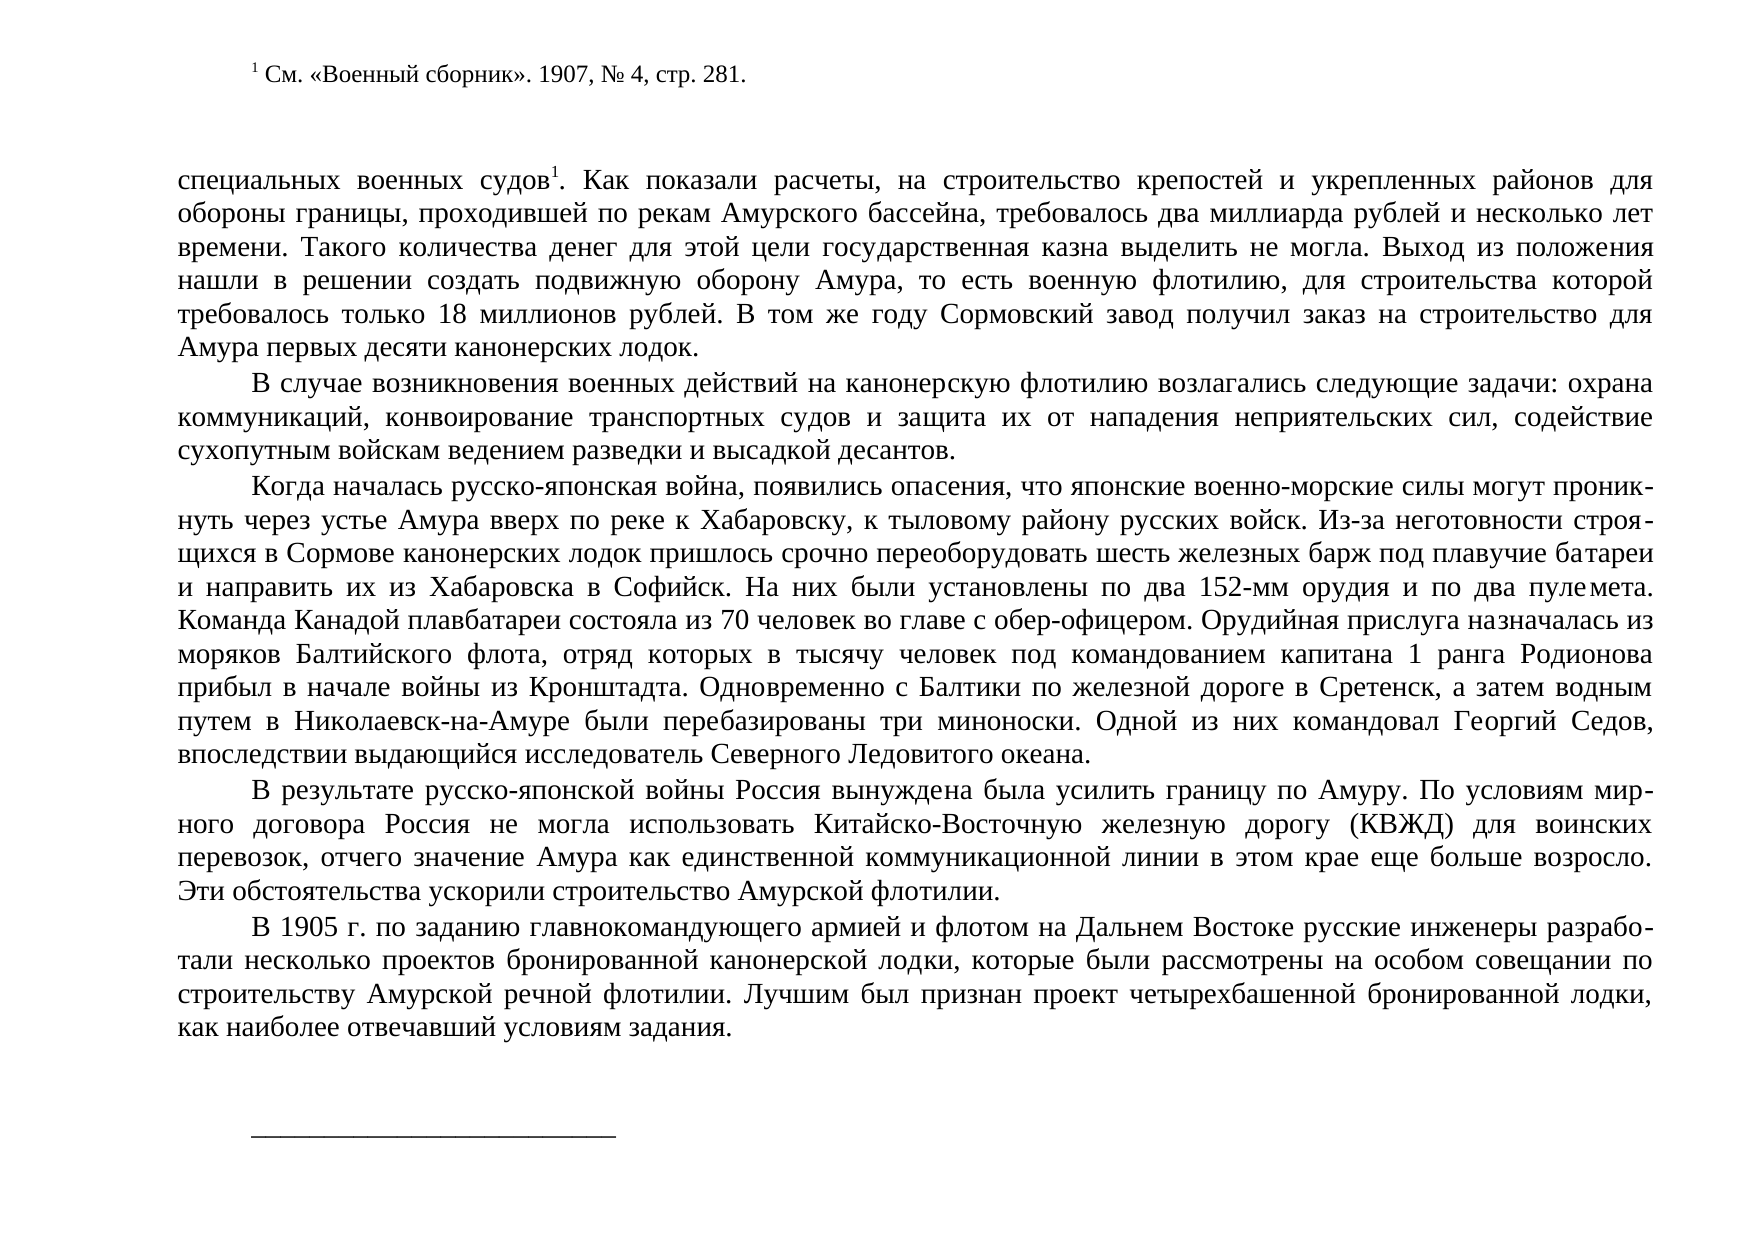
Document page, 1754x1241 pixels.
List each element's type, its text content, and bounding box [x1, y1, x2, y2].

text В 1905 г. по заданию главнокомандующего армией и флотом на Дальнем Востоке русские инженеры разработали несколько проектов бронированной канонерской лодки, которые были рассмотрены на особом совещании по строительству Амурской речной флотилии. Лучшим был признан проект четырехбашенной бронированной лодки, как наиболее отвечавший условиям задания. [177, 909, 1654, 1043]
text _________________________ [177, 1107, 1654, 1141]
text В результате русско-японской войны Россия вынуждена была усилить границу по Амуру. По условиям мирного договора Россия не могла использовать Китайско-Восточную железную дорогу (КВЖД) для воинских перевозок, отчего значение Амура как единственной коммуникационной линии в этом крае еще больше возросло. Эти обстоятельства ускорили строительство Амурской флотилии. [177, 772, 1654, 907]
text Когда началась русско-японская война, появились опасения, что японские военно-морские силы могут проникнуть через устье Амура вверх по реке к Хабаровску, к тыловому району русских войск. Из-за неготовности строящихся в Сормове канонерских лодок пришлось срочно переоборудовать шесть железных барж под плавучие батареи и направить их из Хабаровска в Софийск. На них были установлены по два 152-мм орудия и по два пулемета. Команда Канадой плавбатареи состояла из 70 человек во главе с обер-офицером. Орудийная прислуга назначалась из моряков Балтийского флота, отряд которых в тысячу человек под командованием капитана 1 ранга Родионова прибыл в начале войны из Кронштадта. Одновременно с Балтики по железной дороге в Сретенск, а затем водным путем в Николаевск-на-Амуре были перебазированы три миноноски. Одной из них командовал Георгий Седов, впоследствии выдающийся исследователь Северного Ледовитого океана. [177, 468, 1654, 770]
text специальных военных судов1. Как показали расчеты, на строительство крепостей и укрепленных районов для обороны границы, проходившей по рекам Амурского бассейна, требовалось два миллиарда рублей и несколько лет времени. Такого количества денег для этой цели государственная казна выделить не могла. Выход из положения нашли в решении создать подвижную оборону Амура, то есть военную флотилию, для строительства которой требовалось только 18 миллионов рублей. В том же году Сормовский завод получил заказ на строительство для Амура первых десяти канонерских лодок. [177, 162, 1654, 363]
text 1 См. «Военный сборник». 1907, № 4, стр. 281. [177, 59, 1654, 88]
text В случае возникновения военных действий на канонерскую флотилию возлагались следующие задачи: охрана коммуникаций, конвоирование транспортных судов и защита их от нападения неприятельских сил, содействие сухопутным войскам ведением разведки и высадкой десантов. [177, 365, 1654, 466]
